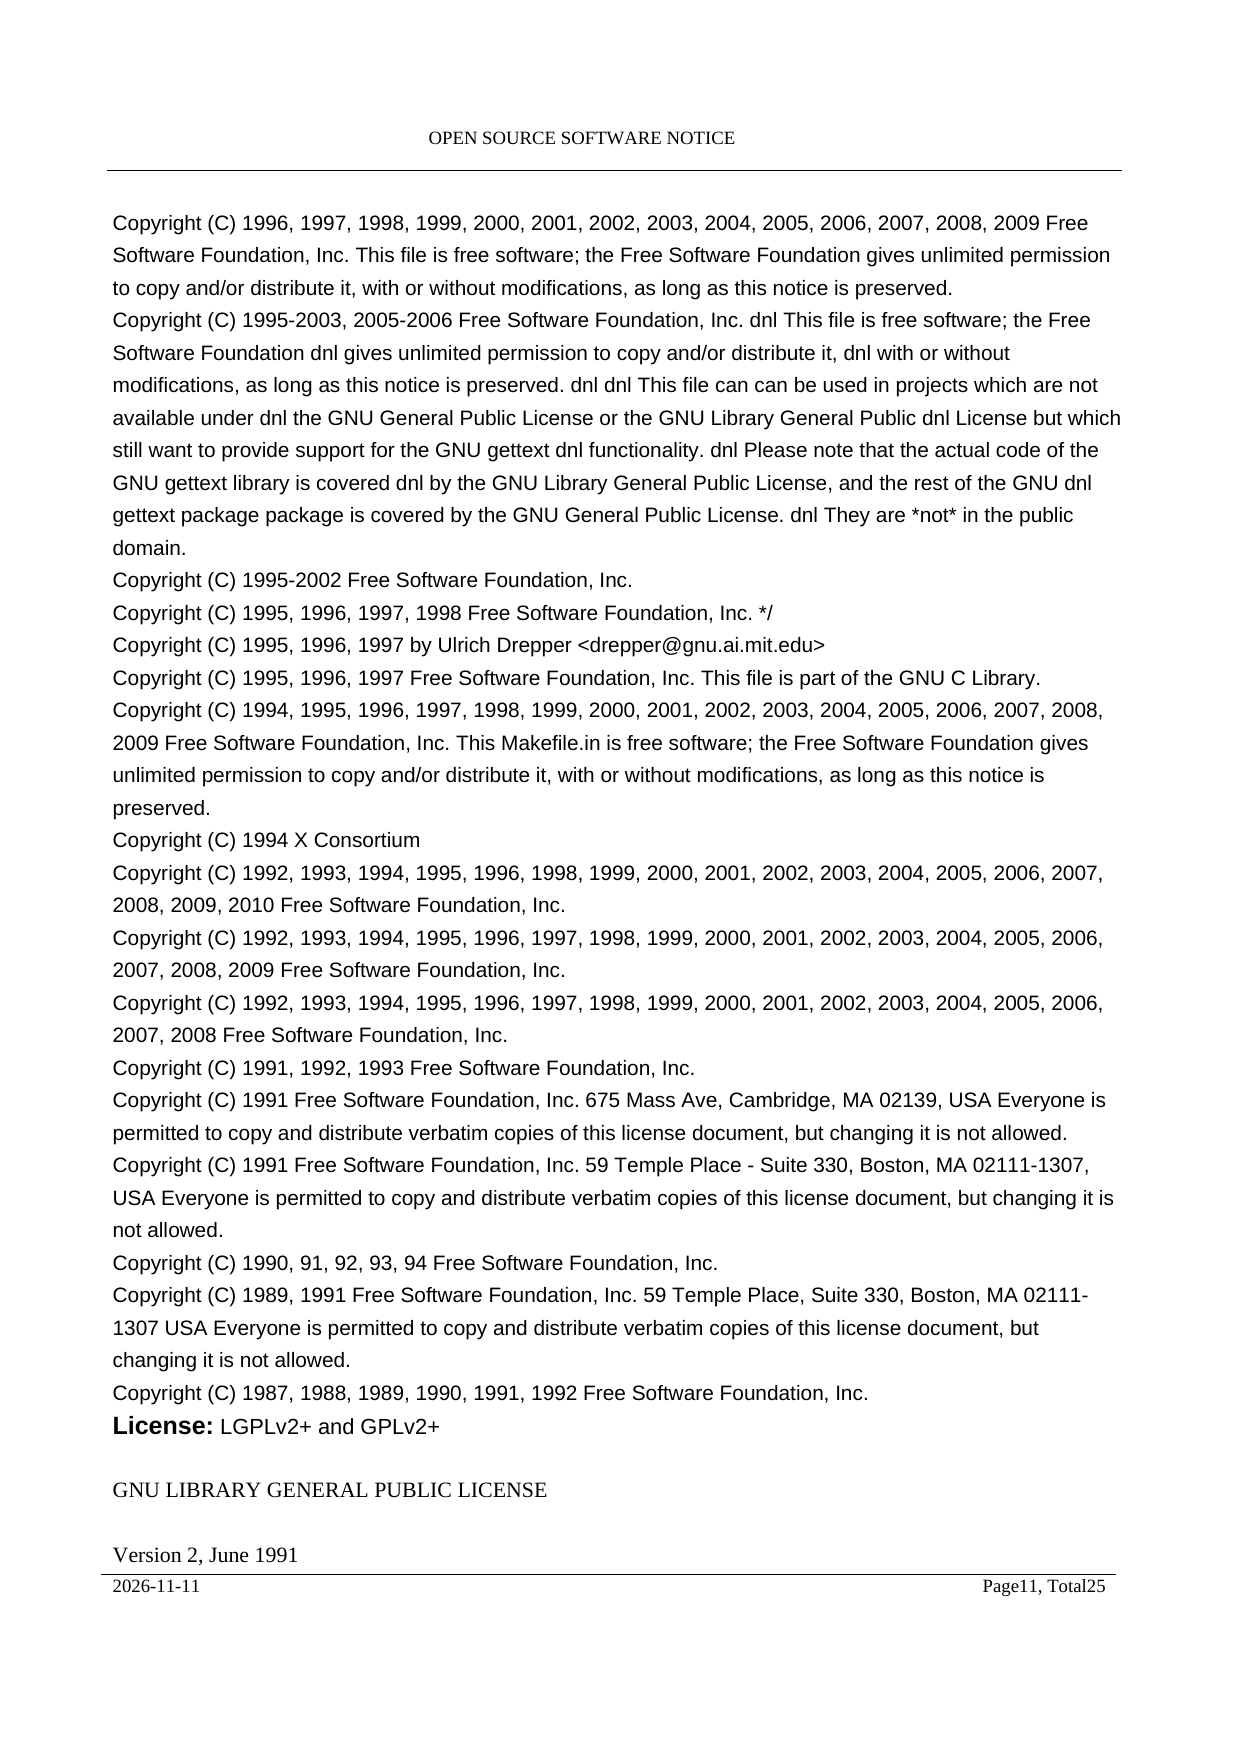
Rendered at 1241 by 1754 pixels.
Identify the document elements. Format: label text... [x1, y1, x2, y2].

text Copyright (C) 1989, 1991 Free Software Foundation, Inc. 59 Temple Place, Suite 330, Boston, MA 02111-1307 USA Everyone is permitted to copy and distribute verbatim copies of this license document, but changing it is not allowed. [112, 1279, 1128, 1376]
text Copyright (C) 1992, 1993, 1994, 1995, 1996, 1998, 1999, 2000, 2001, 2002, 2003, 2004, 2005, 2006, 2007, 2008, 2009, 2010 Free Software Foundation, Inc. [112, 856, 1128, 921]
text Copyright (C) 1995, 1996, 1997 Free Software Foundation, Inc. This file is part of the GNU C Library. [112, 661, 1128, 694]
text Copyright (C) 1994 X Consortium [112, 824, 1128, 856]
text Copyright (C) 1987, 1988, 1989, 1990, 1991, 1992 Free Software Foundation, Inc. [112, 1376, 1128, 1409]
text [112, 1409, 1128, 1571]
text Copyright (C) 1995, 1996, 1997 by Ulrich Drepper <drepper@gnu.ai.mit.edu> [112, 629, 1128, 661]
text Copyright (C) 1991 Free Software Foundation, Inc. 59 Temple Place - Suite 330, Boston, MA 02111-1307, USA Everyone is permitted to copy and distribute verbatim copies of this license document, but changing it is not allowed. [112, 1149, 1128, 1246]
text Copyright (C) 1992, 1993, 1994, 1995, 1996, 1997, 1998, 1999, 2000, 2001, 2002, 2003, 2004, 2005, 2006, 2007, 2008 Free Software Foundation, Inc. [112, 986, 1128, 1051]
text Copyright (C) 1995, 1996, 1997, 1998 Free Software Foundation, Inc. */ [112, 596, 1128, 629]
text Copyright (C) 1994, 1995, 1996, 1997, 1998, 1999, 2000, 2001, 2002, 2003, 2004, 2005, 2006, 2007, 2008, 2009 Free Software Foundation, Inc. This Makefile.in is free software; the Free Software Foundation gives unlimited permission to copy and/or distribute it, with or without modifications, as long as this notice is preserved. [112, 694, 1128, 824]
text Copyright (C) 1995-2003, 2005-2006 Free Software Foundation, Inc. dnl This file is free software; the Free Software Foundation dnl gives unlimited permission to copy and/or distribute it, dnl with or without modifications, as long as this notice is preserved. dnl dnl This file can can be used in projects which are not available under dnl the GNU General Public License or the GNU Library General Public dnl License but which still want to provide support for the GNU gettext dnl functionality. dnl Please note that the actual code of the GNU gettext library is covered dnl by the GNU Library General Public License, and the rest of the GNU dnl gettext package package is covered by the GNU General Public License. dnl They are *not* in the public domain. [112, 304, 1128, 564]
text Copyright (C) 1996, 1997, 1998, 1999, 2000, 2001, 2002, 2003, 2004, 2005, 2006, 2007, 2008, 2009 Free Software Foundation, Inc. This file is free software; the Free Software Foundation gives unlimited permission to copy and/or distribute it, with or without modifications, as long as this notice is preserved. [112, 206, 1128, 304]
text Copyright (C) 1991 Free Software Foundation, Inc. 675 Mass Ave, Cambridge, MA 02139, USA Everyone is permitted to copy and distribute verbatim copies of this license document, but changing it is not allowed. [112, 1084, 1128, 1149]
text Copyright (C) 1991, 1992, 1993 Free Software Foundation, Inc. [112, 1051, 1128, 1084]
text Copyright (C) 1992, 1993, 1994, 1995, 1996, 1997, 1998, 1999, 2000, 2001, 2002, 2003, 2004, 2005, 2006, 2007, 2008, 2009 Free Software Foundation, Inc. [112, 921, 1128, 986]
text Copyright (C) 1990, 91, 92, 93, 94 Free Software Foundation, Inc. [112, 1246, 1128, 1279]
text Copyright (C) 1995-2002 Free Software Foundation, Inc. [112, 564, 1128, 596]
